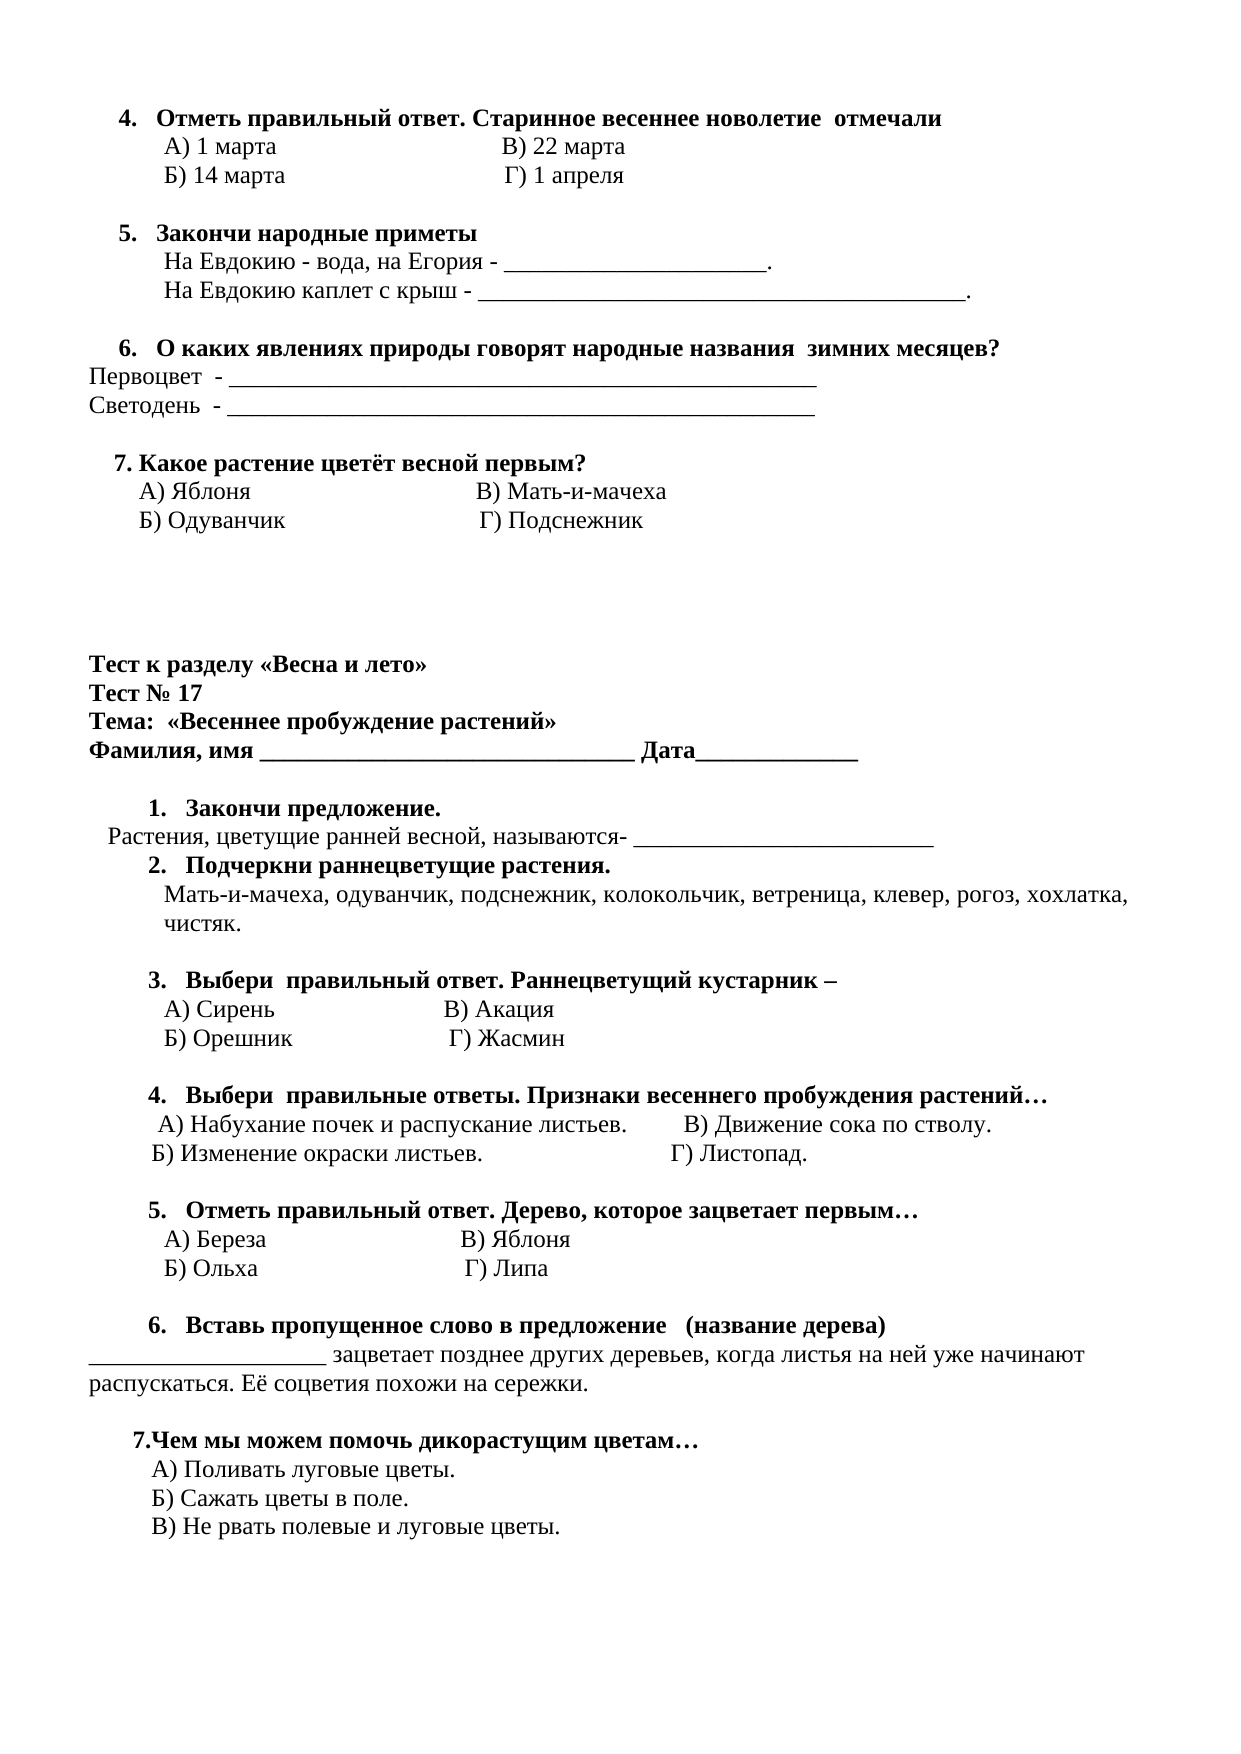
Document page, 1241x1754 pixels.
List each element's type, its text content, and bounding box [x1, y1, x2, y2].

text Светодень - _______________________________________________ [89, 390, 1152, 419]
text Тест к разделу «Весна и лето» [89, 649, 1152, 678]
list Выбери правильный ответ. Раннецветущий кустарник – [148, 965, 1152, 994]
text Растения, цветущие ранней весной, называются- ________________________ [89, 821, 1152, 850]
text А) Береза В) Яблоня [164, 1224, 1152, 1253]
text 7.Чем мы можем помочь дикорастущим цветам… [89, 1425, 1152, 1454]
text Б) Одуванчик Г) Подснежник [89, 505, 1152, 534]
text А) Яблоня В) Мать-и-мачеха [89, 476, 1152, 505]
text 7. Какое растение цветёт весной первым? [89, 448, 1152, 476]
text Б) Орешник Г) Жасмин [164, 1023, 1152, 1051]
text Тест № 17 [89, 678, 1152, 706]
text В) Не рвать полевые и луговые цветы. [89, 1511, 1152, 1540]
text Б) Изменение окраски листьев. Г) Листопад. [89, 1138, 1152, 1166]
list На Евдокию - вода, на Егория - _____________________. [164, 246, 1152, 275]
list Подчеркни раннецветущие растения. [148, 850, 1152, 879]
text Фамилия, имя ______________________________ Дата_____________ [89, 735, 1152, 764]
list Закончи предложение. [148, 793, 1152, 821]
text А) Поливать луговые цветы. [89, 1454, 1152, 1483]
list Отметь правильный ответ. Дерево, которое зацветает первым… [148, 1195, 1152, 1224]
list Выбери правильные ответы. Признаки весеннего пробуждения растений… [148, 1080, 1152, 1109]
list Закончи народные приметы [118, 218, 1152, 246]
text А) Сирень В) Акация [164, 994, 1152, 1023]
list О каких явлениях природы говорят народные названия зимних месяцев? [118, 333, 1152, 361]
text ___________________ зацветает позднее других деревьев, когда листья на ней уже начинают распускаться. Её соцветия похожи на сережки. [89, 1339, 1152, 1396]
list Б) 14 марта Г) 1 апреля [164, 160, 1152, 189]
list На Евдокию каплет с крыш - _______________________________________. [164, 275, 1152, 304]
text А) Набухание почек и распускание листьев. В) Движение сока по стволу. [126, 1109, 1152, 1138]
text Первоцвет - _______________________________________________ [89, 361, 1152, 390]
text Мать-и-мачеха, одуванчик, подснежник, колокольчик, ветреница, клевер, рогоз, хохлатка, чистяк. [164, 879, 1152, 936]
list Вставь пропущенное слово в предложение (название дерева) [148, 1310, 1152, 1339]
list Отметь правильный ответ. Старинное весеннее новолетие отмечали [118, 103, 1152, 131]
text Тема: «Весеннее пробуждение растений» [89, 706, 1152, 735]
list А) 1 марта В) 22 марта [164, 131, 1152, 160]
text Б) Сажать цветы в поле. [89, 1483, 1152, 1511]
text Б) Ольха Г) Липа [164, 1253, 1152, 1281]
